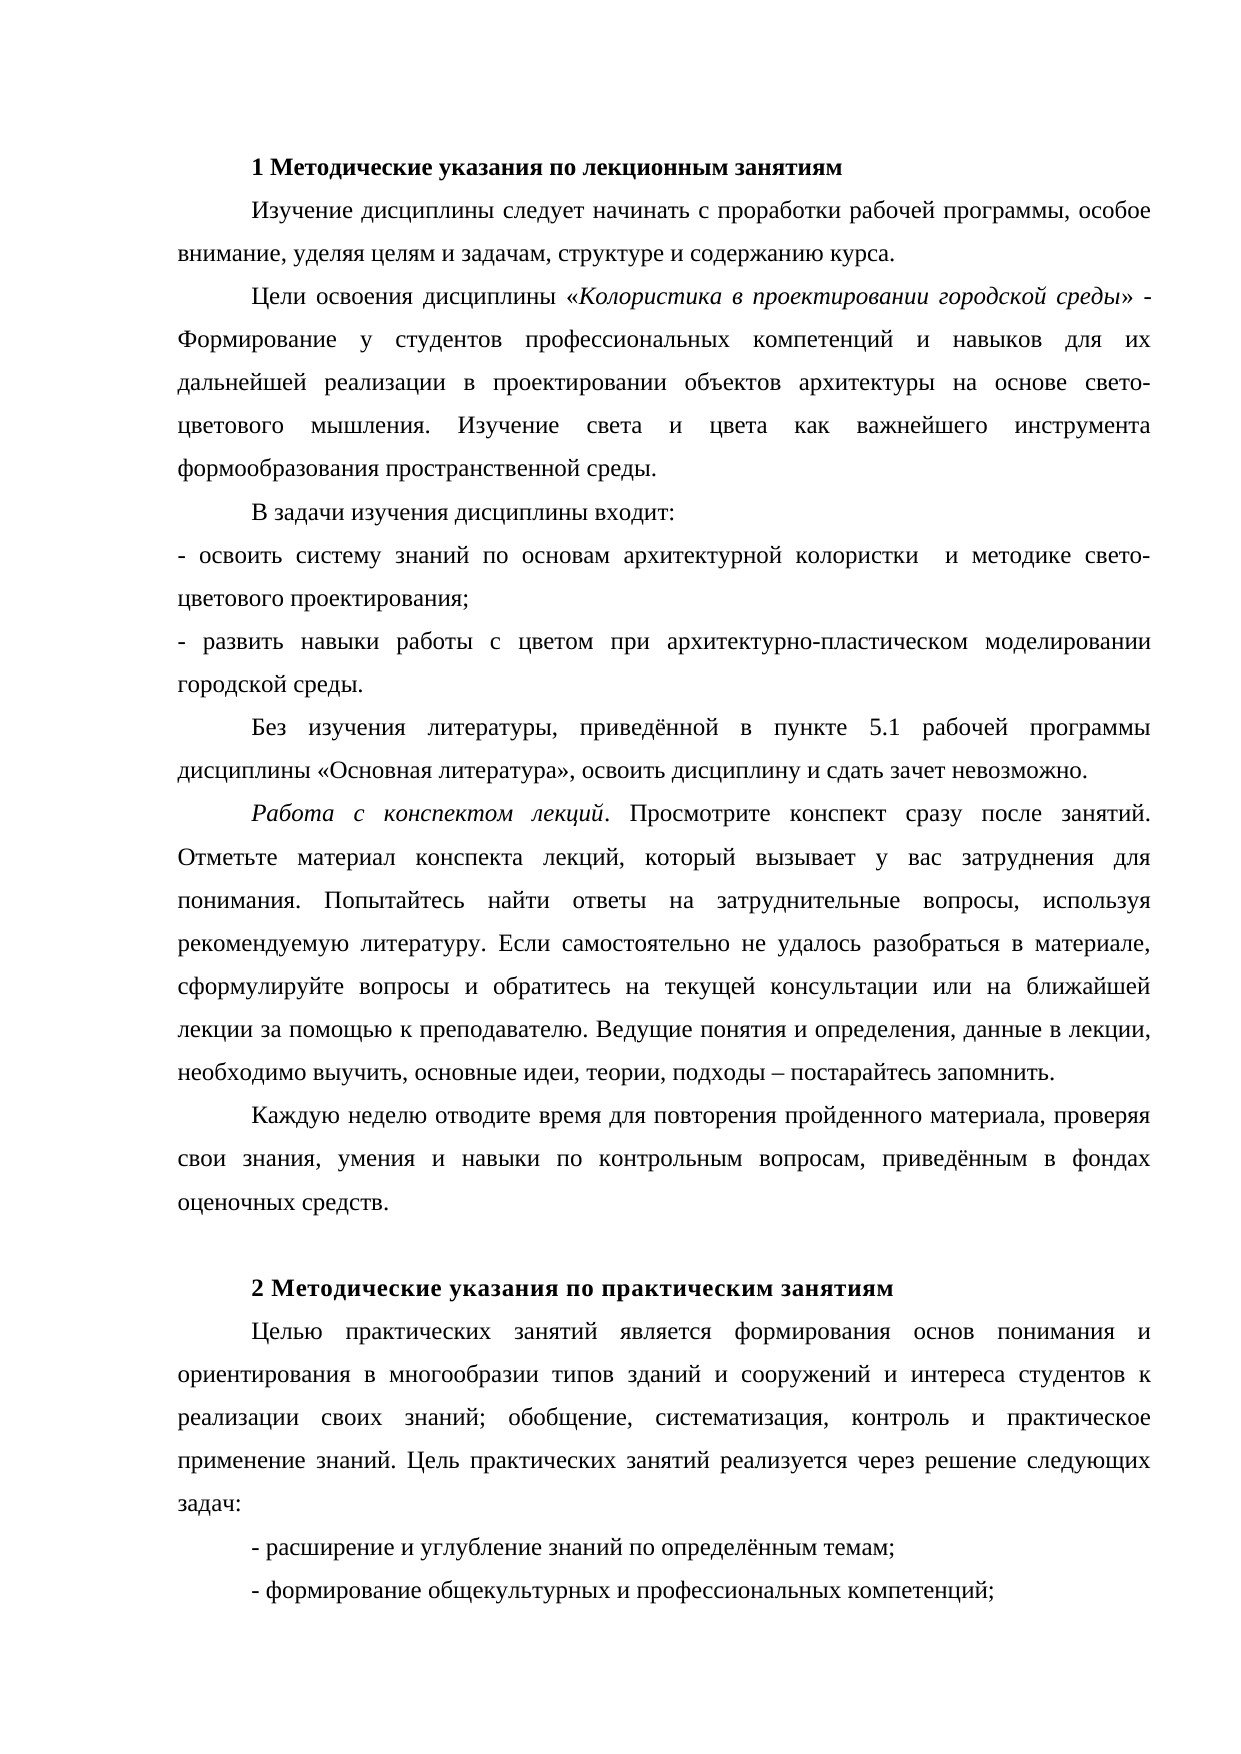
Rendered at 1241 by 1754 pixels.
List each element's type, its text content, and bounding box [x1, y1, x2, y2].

text Без изучения литературы, приведённой в пункте 5.1 рабочей программы дисциплины «Основная литература», освоить дисциплину и сдать зачет невозможно. [177, 712, 1152, 784]
text Изучение дисциплины следует начинать с проработки рабочей программы, особое внимание, уделяя целям и задачам, структуре и содержанию курса. [177, 195, 1152, 267]
text В задачи изучения дисциплины входит: [177, 497, 1152, 525]
text - расширение и углубление знаний по определённым темам; [251, 1532, 1152, 1560]
text - развить навыки работы с цветом при архитектурно-пластическом моделировании городской среды. [177, 626, 1152, 698]
text Цели освоения дисциплины «Колористика в проектировании городской среды» - Формирование у студентов профессиональных компетенций и навыков для их дальнейшей реализации в проектировании объектов архитектуры на основе свето-цветового мышления. Изучение света и цвета как важнейшего инструмента формообразования пространственной среды. [177, 281, 1152, 482]
text 2 Методические указания по практическим занятиям [177, 1273, 1152, 1302]
text Работа с конспектом лекций. Просмотрите конспект сразу после занятий. Отметьте материал конспекта лекций, который вызывает у вас затруднения для понимания. Попытайтесь найти ответы на затруднительные вопросы, используя рекомендуемую литературу. Если самостоятельно не удалось разобраться в материале, сформулируйте вопросы и обратитесь на текущей консультации или на ближайшей лекции за помощью к преподавателю. Ведущие понятия и определения, данные в лекции, необходимо выучить, основные идеи, теории, подходы – постарайтесь запомнить. [177, 798, 1152, 1086]
text 1 Методические указания по лекционным занятиям [177, 152, 1152, 180]
text - освоить систему знаний по основам архитектурной колористки и методике свето-цветового проектирования; [177, 540, 1152, 612]
text Каждую неделю отводите время для повторения пройденного материала, проверяя свои знания, умения и навыки по контрольным вопросам, приведённым в фондах оценочных средств. [177, 1100, 1152, 1215]
text Целью практических занятий является формирования основ понимания и ориентирования в многообразии типов зданий и сооружений и интереса студентов к реализации своих знаний; обобщение, систематизация, контроль и практическое применение знаний. Цель практических занятий реализуется через решение следующих задач: [177, 1316, 1152, 1517]
text - формирование общекультурных и профессиональных компетенций; [251, 1575, 1152, 1603]
